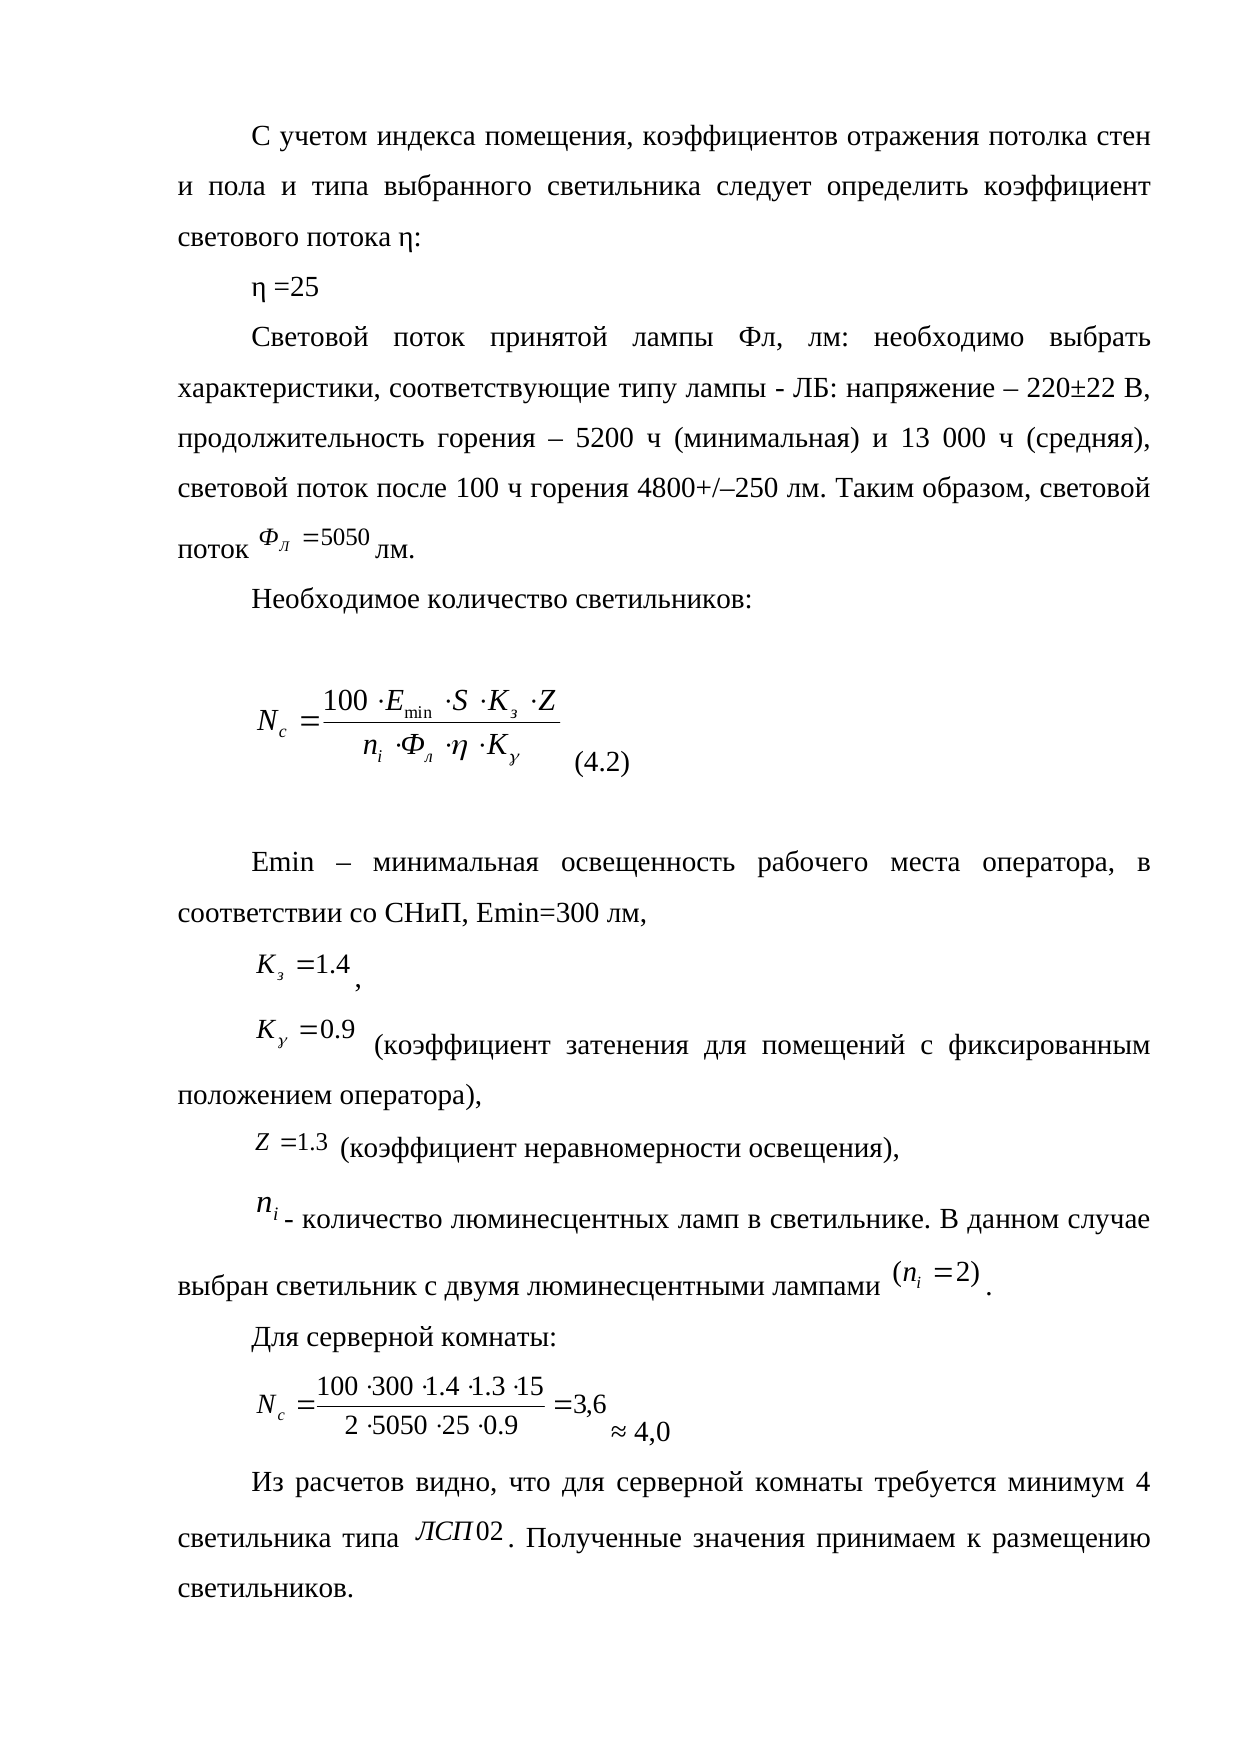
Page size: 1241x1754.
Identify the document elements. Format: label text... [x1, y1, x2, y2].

text ≈ 4,0 [177, 1369, 1152, 1447]
text η =25 [177, 269, 1152, 303]
text (4.2) [177, 682, 1152, 777]
text Для серверной комнаты: [177, 1319, 1152, 1352]
text Световой поток принятой лампы Фл, лм: необходимо выбрать характеристики, соответствующие типу лампы - ЛБ: напряжение – 220±22 В, продолжительность горения – 5200 ч (минимальная) и 13 000 ч (средняя), световой поток после 100 ч горения 4800+/–250 лм. Таким образом, световой поток лм. [177, 319, 1152, 564]
text Emin – минимальная освещенность рабочего места оператора, в соответствии со СНиП, Emin=300 лм, [177, 844, 1152, 928]
text (коэффициент неравномерности освещения), [177, 1127, 1152, 1163]
text Необходимое количество светильников: [177, 581, 1152, 615]
text С учетом индекса помещения, коэффициентов отражения потолка стен и пола и типа выбранного светильника следует определить коэффициент светового потока η: [177, 118, 1152, 252]
text Из расчетов видно, что для серверной комнаты требуется минимум 4 светильника типа . Полученные значения принимаем к размещению светильников. [177, 1464, 1152, 1604]
text , [177, 945, 1152, 993]
text - количество люминесцентных ламп в светильнике. В данном случае выбран светильник с двумя люминесцентными лампами . [177, 1180, 1152, 1302]
text (коэффициент затенения для помещений с фиксированным положением оператора), [177, 1010, 1152, 1111]
